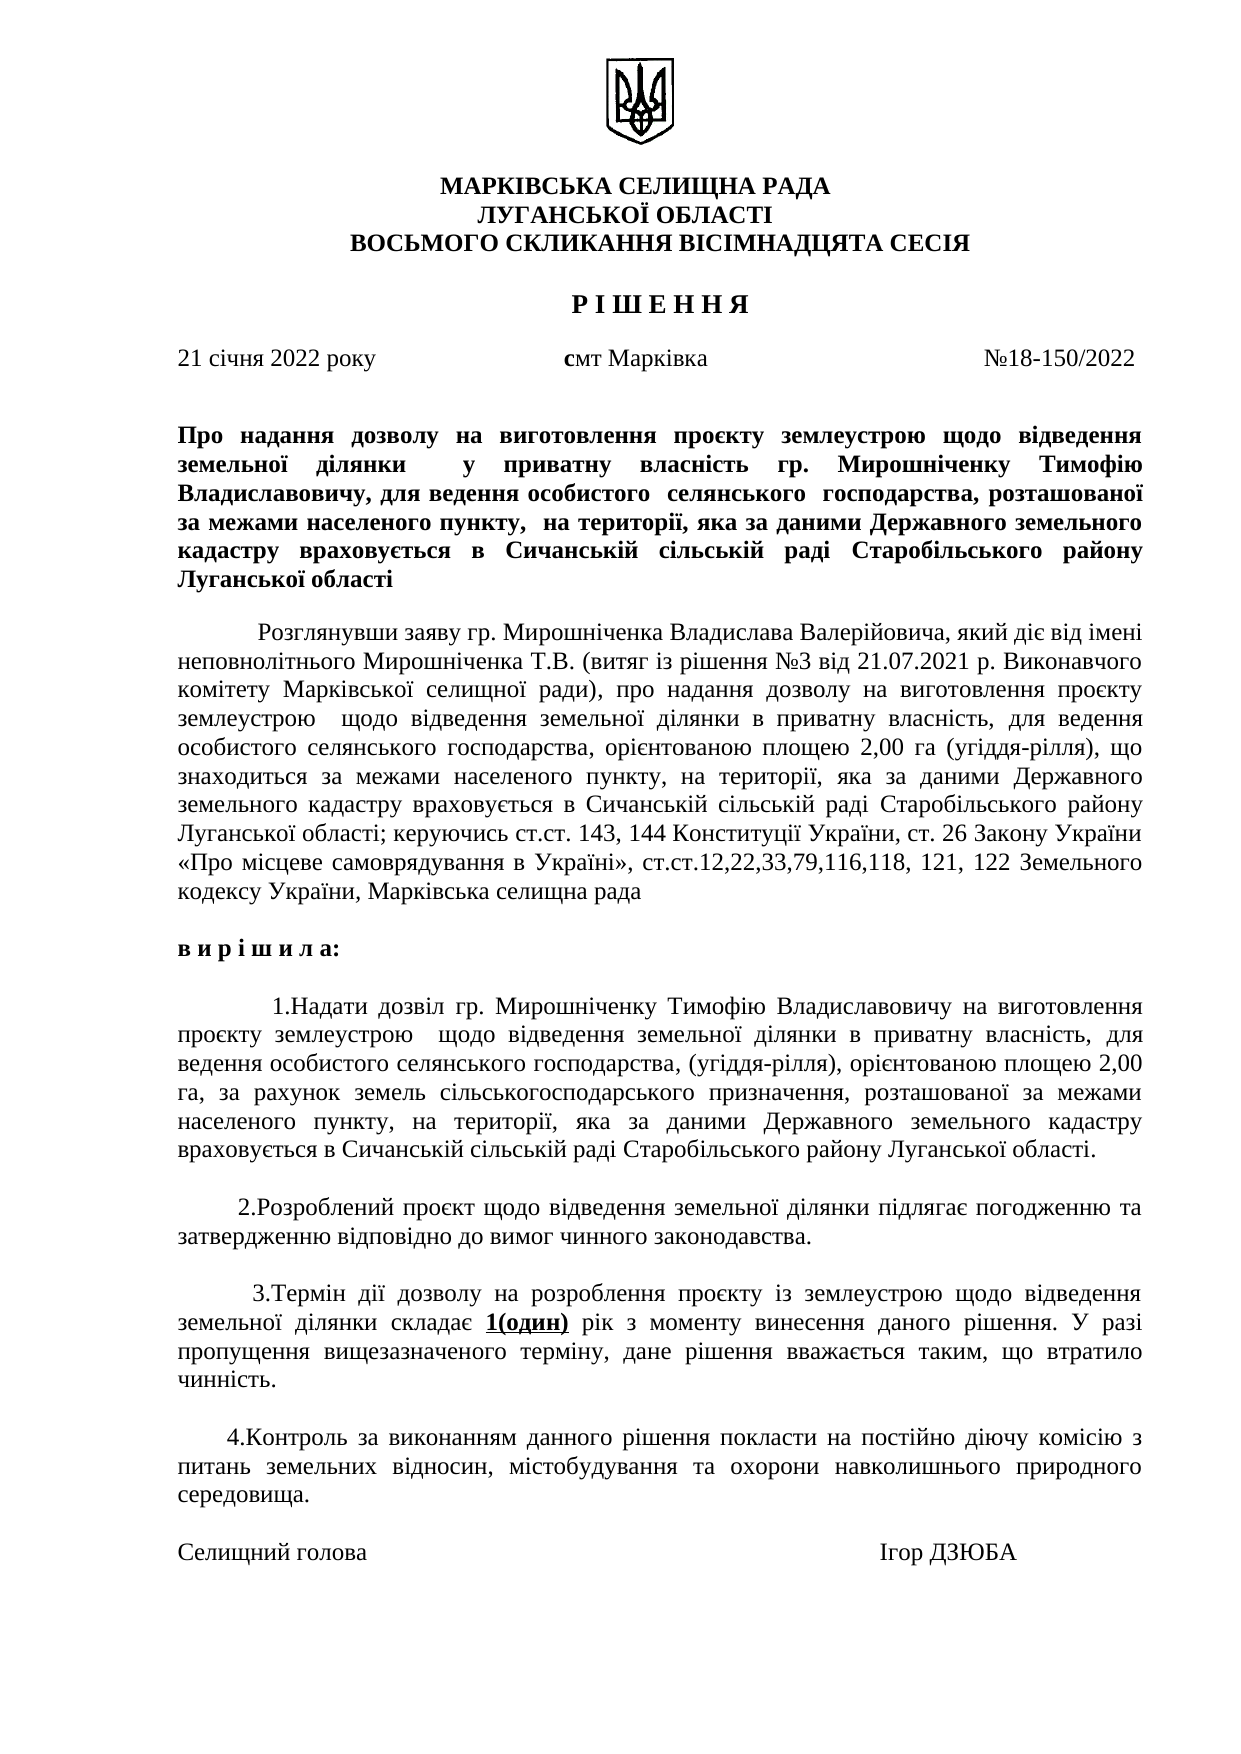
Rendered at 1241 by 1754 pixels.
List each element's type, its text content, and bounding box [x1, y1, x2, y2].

text 4.Контроль за виконанням данного рішення покласти на постійно діючу комісію з питань земельних відносин, містобудування та охорони навколишнього природного середовища. [177, 1422, 1143, 1508]
text Р І Ш Е Н Н Я [177, 288, 1143, 319]
text 3.Термін дії дозволу на розроблення проєкту із землеустрою щодо відведення земельної ділянки складає 1(один) рік з моменту винесення даного рішення. У разі пропущення вищезазначеного терміну, дане рішення вважається таким, що втратило чинність. [177, 1278, 1143, 1393]
text ВОСЬМОГО СКЛИКАННЯ ВІСІМНАДЦЯТА СЕСІЯ [177, 228, 1143, 257]
subtitle МАРКІВСЬКА СЕЛИЩНА РАДА [177, 171, 1143, 200]
text 2.Розроблений проєкт щодо відведення земельної ділянки підлягає погодженню та затвердженню відповідно до вимог чинного законодавства. [177, 1192, 1143, 1249]
subtitle ЛУГАНСЬКОЇ ОБЛАСТІ [177, 200, 1143, 228]
text 1.Надати дозвіл гр. Мирошніченку Тимофію Владиславовичу на виготовлення проєкту землеустрою щодо відведення земельної ділянки в приватну власність, для ведення особистого селянського господарства, (угіддя-рілля), орієнтованою площею 2,00 га, за рахунок земель сільськогосподарського призначення, розташованої за межами населеного пункту, на території, яка за даними Державного земельного кадастру враховується в Сичанській сільській раді Старобільського району Луганської області. [177, 991, 1143, 1163]
picture [606, 58, 674, 145]
text Розглянувши заяву гр. Мирошніченка Владислава Валерійовича, який діє від імені неповнолітнього Мирошніченка Т.В. (витяг із рішення №3 від 21.07.2021 р. Виконавчого комітету Марківської селищної ради), про надання дозволу на виготовлення проєкту землеустрою щодо відведення земельної ділянки в приватну власність, для ведення особистого селянського господарства, орієнтованою площею 2,00 га (угіддя-рілля), що знаходиться за межами населеного пункту, на території, яка за даними Державного земельного кадастру враховується в Сичанській сільській раді Старобільського району Луганської області; керуючись ст.ст. 143, 144 Конституції України, ст. 26 Закону України «Про місцеве самоврядування в Україні», ст.ст.12,22,33,79,116,118, 121, 122 Земельного кодексу України, Марківська селищна рада [177, 617, 1143, 904]
subtitle Селищний голова Ігор ДЗЮБА [177, 1537, 1143, 1566]
text Про надання дозволу на виготовлення проєкту землеустрою щодо відведення земельної ділянки у приватну власність гр. Мирошніченку Тимофію Владиславовичу, для ведення особистого селянського господарства, розташованої за межами населеного пункту, на території, яка за даними Державного земельного кадастру враховується в Сичанській сільській раді Старобільського району Луганської області [177, 420, 1143, 593]
text 21 січня 2022 року смт Марківка №18-150/2022 [177, 343, 1143, 372]
text в и р і ш и л а: [177, 933, 1143, 962]
